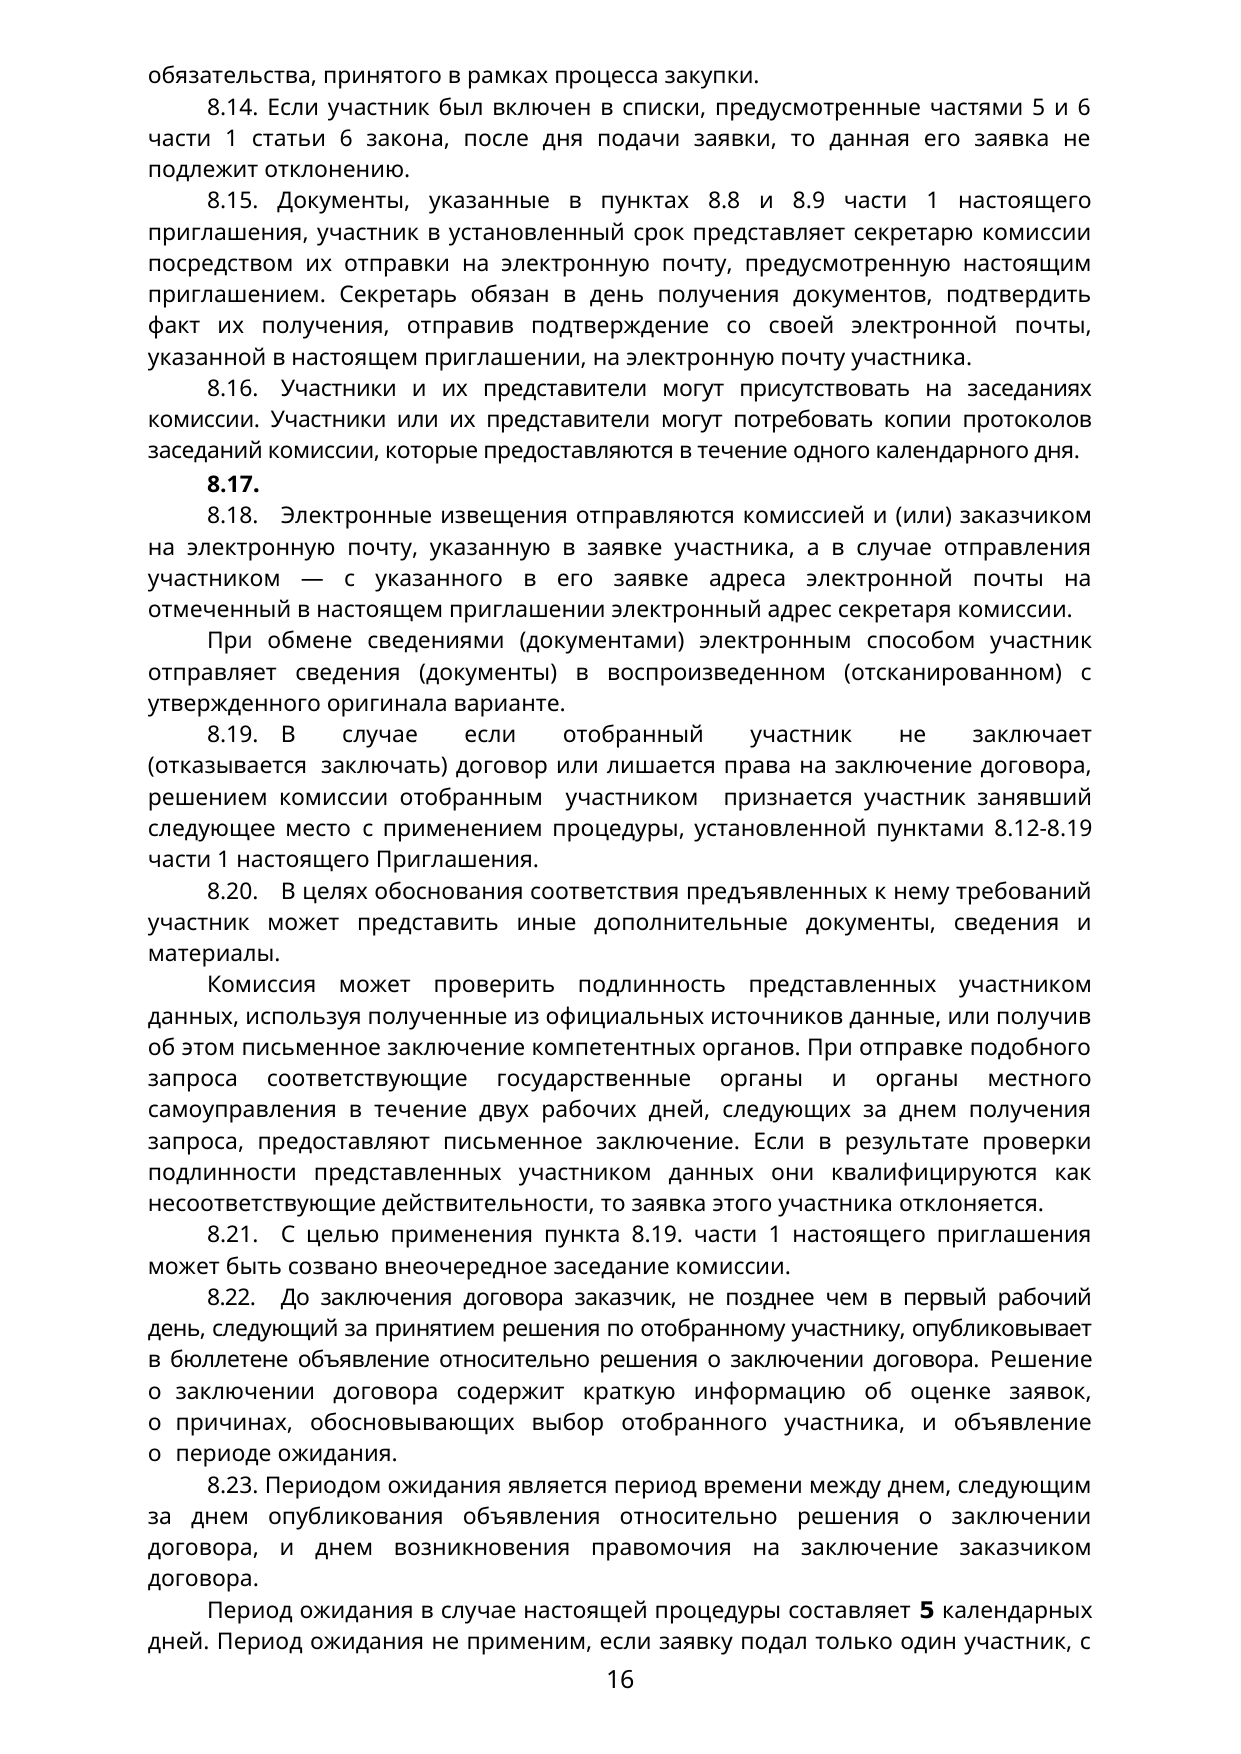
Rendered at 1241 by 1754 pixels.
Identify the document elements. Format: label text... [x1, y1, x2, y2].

text 8.21. С целью применения пункта 8.19. части 1 настоящего приглашения может быть созвано внеочередное заседание комиссии. [148, 1218, 1092, 1281]
text 8.22. До заключения договора заказчик, не позднее чем в первый рабочий день, следующий за принятием решения по отобранному участнику, опубликовывает в бюллетене объявление относительно решения о заключении договора. Решение о заключении договора содержит краткую информацию об оценке заявок, о причинах, обосновывающих выбор отобранного участника, и объявление о периоде ожидания. [148, 1281, 1092, 1469]
text 8.14. Если участник был включен в списки, предусмотренные частями 5 и 6 части 1 статьи 6 закона, после дня подачи заявки, то данная его заявка не подлежит отклонению. [148, 90, 1092, 184]
text 8.16. Участники и их представители могут присутствовать на заседаниях комиссии. Участники или их представители могут потребовать копии протоколов заседаний комиссии, которые предоставляются в течение одного календарного дня. [148, 372, 1092, 465]
text 8.15. Документы, указанные в пунктах 8.8 и 8.9 части 1 настоящего приглашения, участник в установленный срок представляет секретарю комиссии посредством их отправки на электронную почту, предусмотренную настоящим приглашением. Секретарь обязан в день получения документов, подтвердить факт их получения, отправив подтверждение со своей электронной почты, указанной в настоящем приглашении, на электронную почту участника. [148, 184, 1092, 372]
text Комиссия может проверить подлинность представленных участником данных, используя полученные из официальных источников данные, или получив об этом письменное заключение компетентных органов. При отправке подобного запроса соответствующие государственные органы и органы местного самоуправления в течение двух рабочих дней, следующих за днем получения запроса, предоставляют письменное заключение. Если в результате проверки подлинности представленных участником данных они квалифицируются как несоответствующие действительности, то заявка этого участника отклоняется. [148, 968, 1092, 1218]
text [148, 59, 1092, 90]
text 8.19. В случае если отобранный участник не заключает (отказывается заключать) договор или лишается права на заключение договора, решением комиссии отобранным участником признается участник занявший следующее место с применением процедуры, установленной пунктами 8.12-8.19 части 1 настоящего Приглашения. [148, 718, 1092, 874]
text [148, 1594, 1092, 1656]
text 8.18. Электронные извещения отправляются комиссией и (или) заказчиком на электронную почту, указанную в заявке участника, а в случае отправления участником — с указанного в его заявке адреса электронной почты на отмеченный в настоящем приглашении электронный адрес секретаря комиссии. [148, 499, 1092, 624]
text При обмене сведениями (документами) электронным способом участник отправляет сведения (документы) в воспроизведенном (отсканированном) с утвержденного оригинала варианте. [148, 624, 1092, 718]
text 8.17. [148, 465, 1092, 499]
text 8.23. Периодом ожидания является период времени между днем, следующим за днем опубликования объявления относительно решения о заключении договора, и днем возникновения правомочия на заключение заказчиком договора. [148, 1469, 1092, 1594]
text 8.20. В целях обоснования соответствия предъявленных к нему требований участник может представить иные дополнительные документы, сведения и материалы. [148, 874, 1092, 968]
